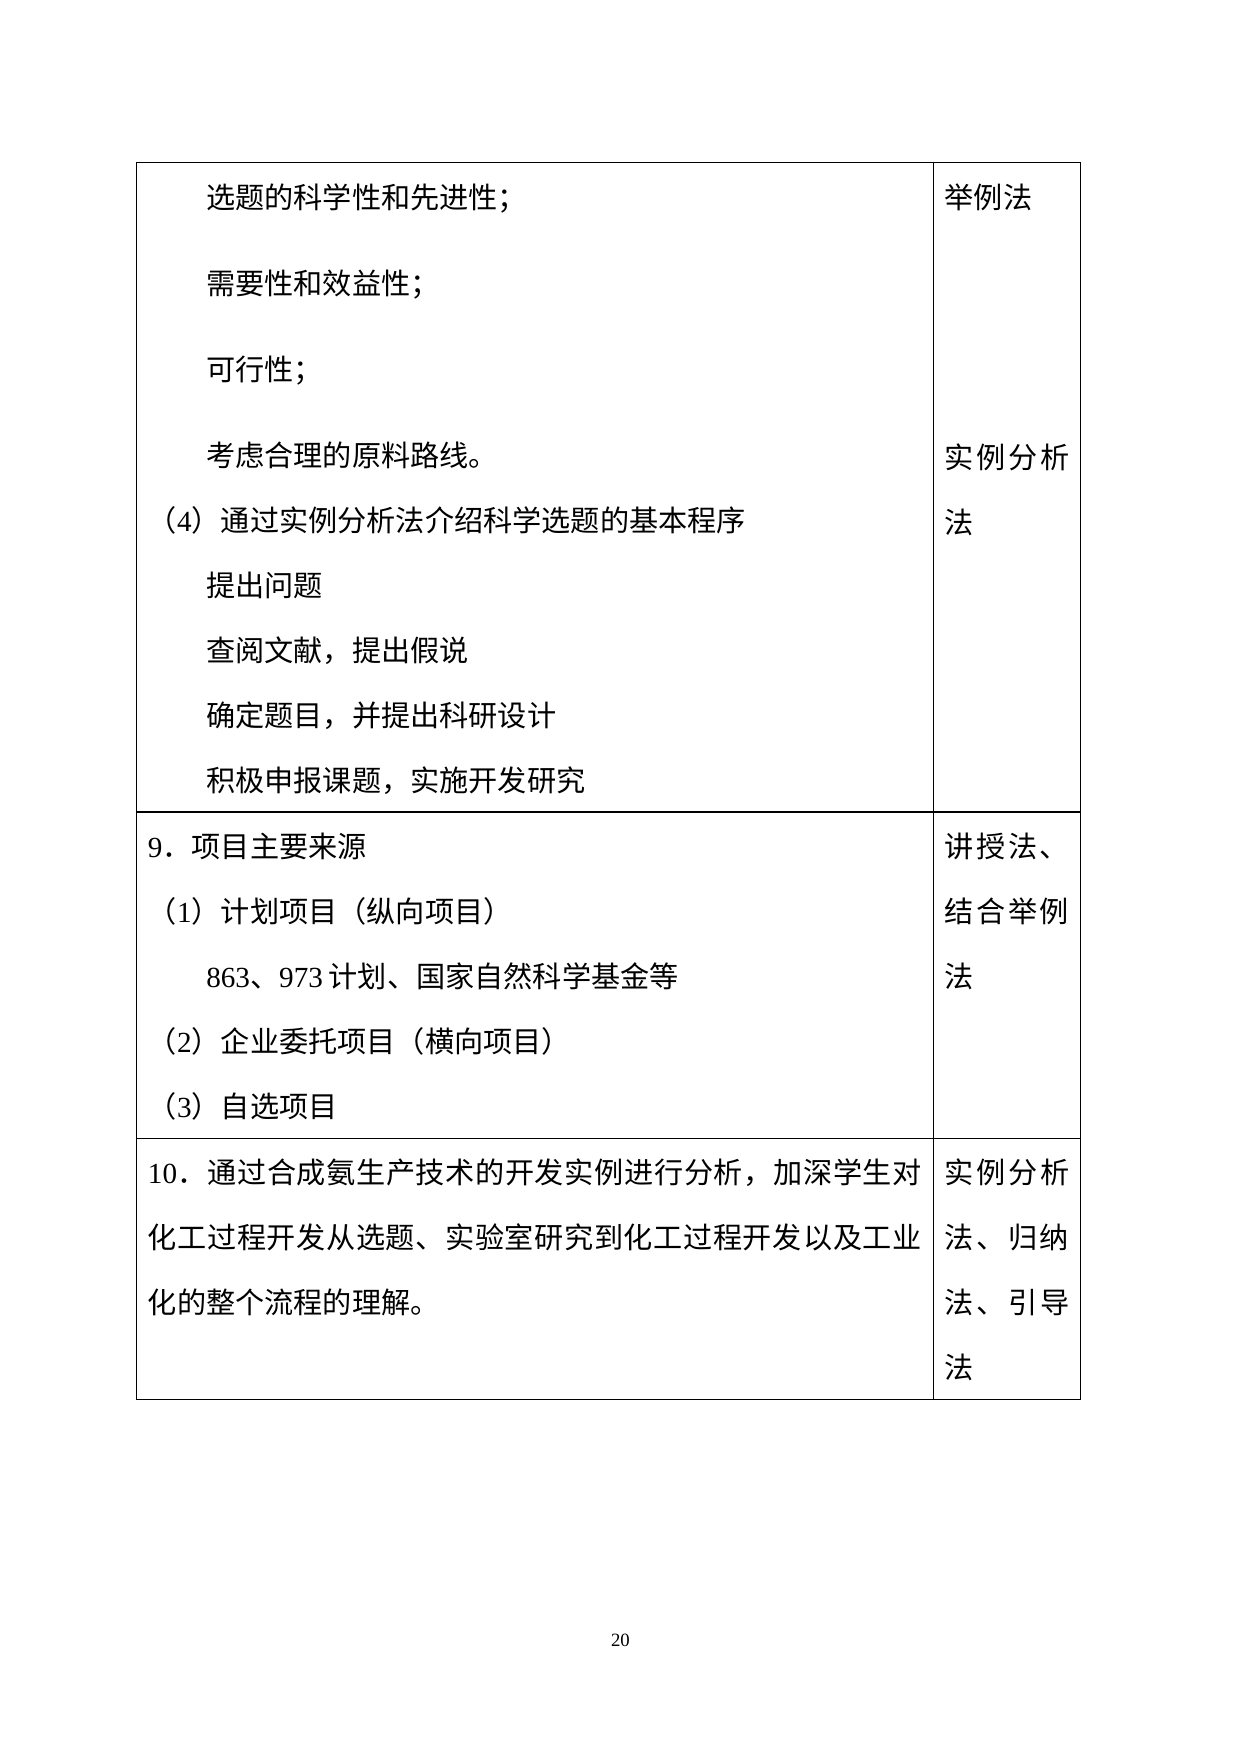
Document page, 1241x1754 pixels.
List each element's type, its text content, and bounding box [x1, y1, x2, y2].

table_cell 实例分析法、归纳法、引导法 [934, 1139, 1080, 1398]
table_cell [137, 163, 933, 811]
table_cell 10．通过合成氨生产技术的开发实例进行分析，加深学生对化工过程开发从选题、实验室研究到化工过程开发以及工业化的整个流程的理解。 [137, 1139, 933, 1398]
table_cell 讲授法、结合举例法 [934, 813, 1080, 1137]
table_cell 9．项目主要来源 （1）计划项目（纵向项目） 863、973计划、国家自然科学基金等 （2）企业委托项目（横向项目） （3）自选项目 [137, 813, 933, 1137]
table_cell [934, 163, 1080, 811]
